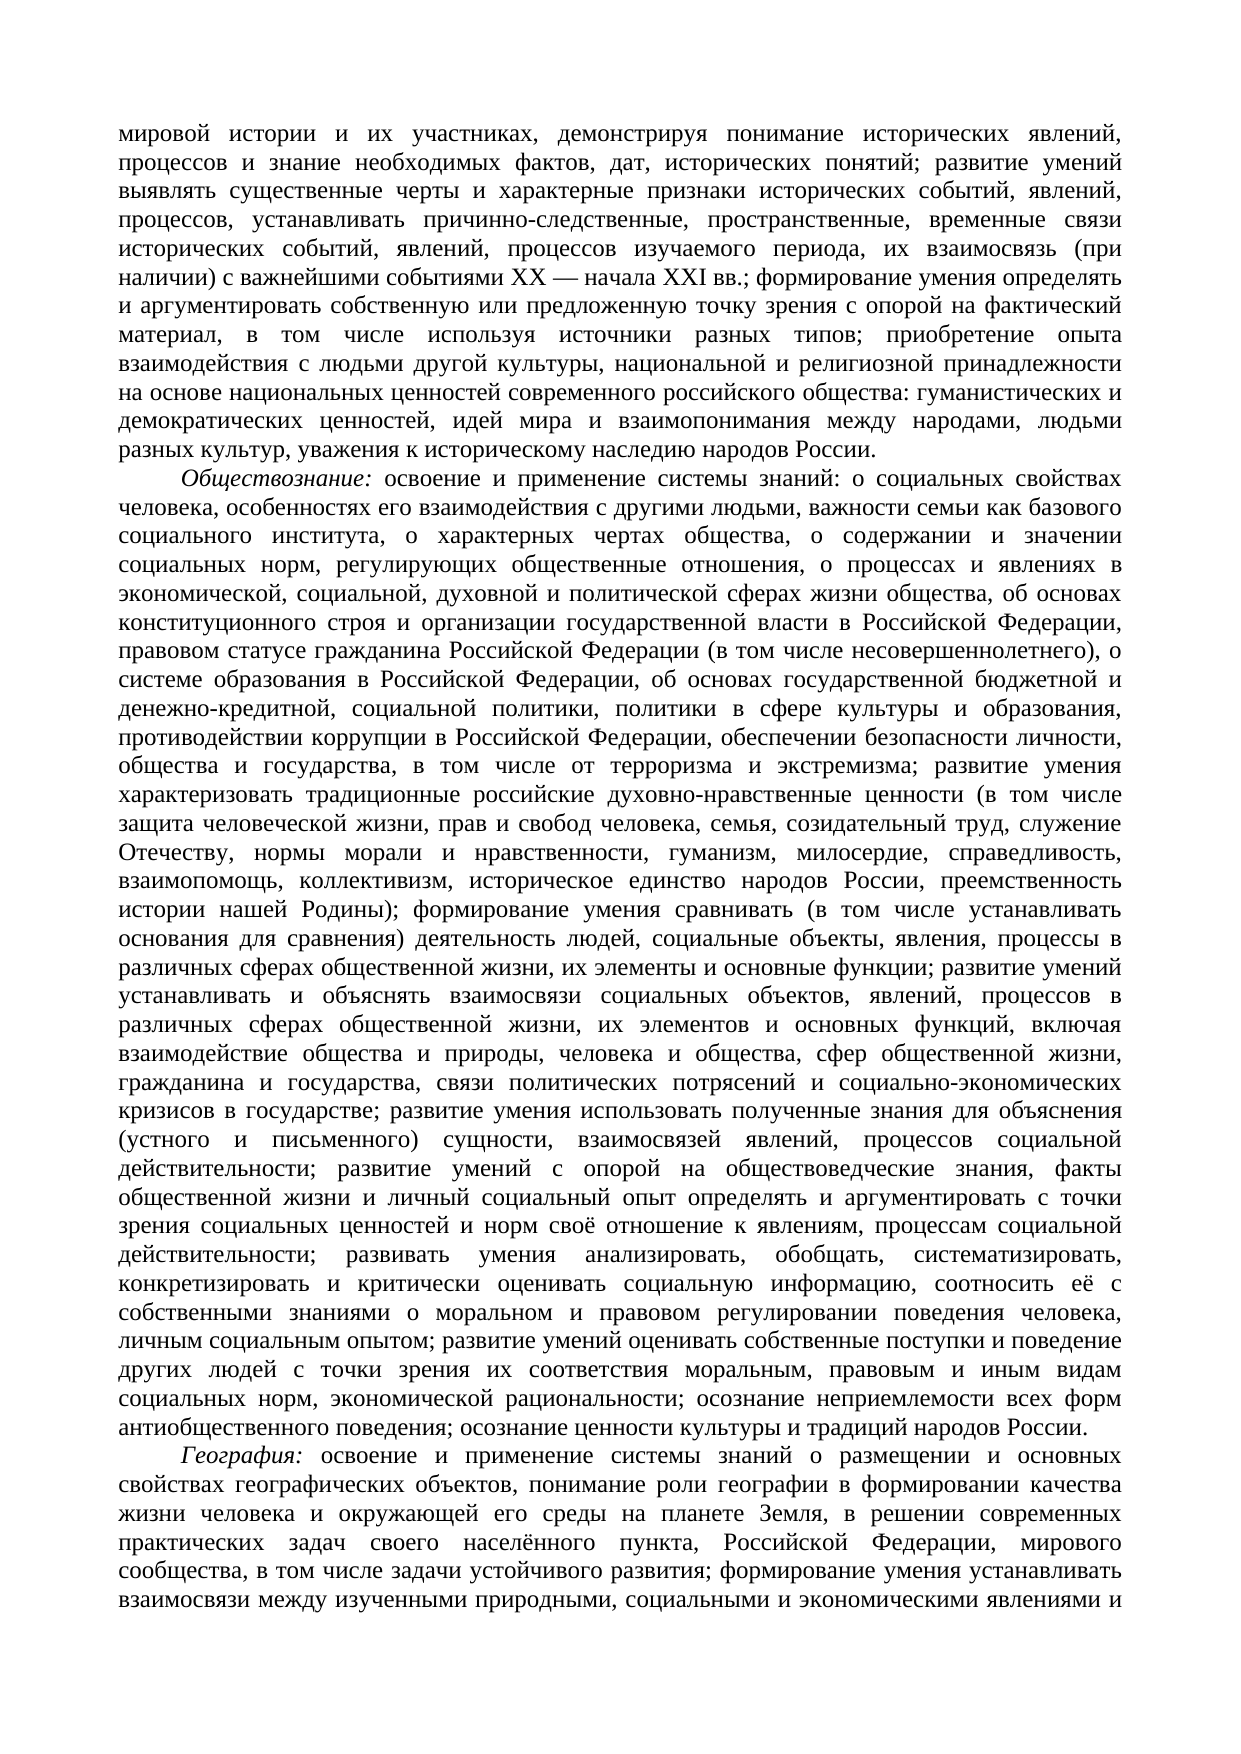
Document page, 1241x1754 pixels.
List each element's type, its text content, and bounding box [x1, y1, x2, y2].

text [118, 1441, 1122, 1613]
text Обществознание: освоение и применение системы знаний: о социальных свойствах человека, особенностях его взаимодействия с другими людьми, важности семьи как базового социального института, о характерных чертах общества, о содержании и значении социальных норм, регулирующих общественные отношения, о процессах и явлениях в экономической, социальной, духовной и политической сферах жизни общества, об основах конституционного строя и организации государственной власти в Российской Федерации, правовом статусе гражданина Российской Федерации (в том числе несовершеннолетнего), о системе образования в Российской Федерации, об основах государственной бюджетной и денежно-кредитной, социальной политики, политики в сфере культуры и образования, противодействии коррупции в Российской Федерации, обеспечении безопасности личности, общества и государства, в том числе от терроризма и экстремизма; развитие умения характеризовать традиционные российские духовно-нравственные ценности (в том числе защита человеческой жизни, прав и свобод человека, семья, созидательный труд, служение Отечеству, нормы морали и нравственности, гуманизм, милосердие, справедливость, взаимопомощь, коллективизм, историческое единство народов России, преемственность истории нашей Родины); формирование умения сравнивать (в том числе устанавливать основания для сравнения) деятельность людей, социальные объекты, явления, процессы в различных сферах общественной жизни, их элементы и основные функции; развитие умений устанавливать и объяснять взаимосвязи социальных объектов, явлений, процессов в различных сферах общественной жизни, их элементов и основных функций, включая взаимодействие общества и природы, человека и общества, сфер общественной жизни, гражданина и государства, связи политических потрясений и социально-экономических кризисов в государстве; развитие умения использовать полученные знания для объяснения (устного и письменного) сущности, взаимосвязей явлений, процессов социальной действительности; развитие умений с опорой на обществоведческие знания, факты общественной жизни и личный социальный опыт определять и аргументировать с точки зрения социальных ценностей и норм своё отношение к явлениям, процессам социальной действительности; развивать умения анализировать, обобщать, систематизировать, конкретизировать и критически оценивать социальную информацию, соотносить её с собственными знаниями о моральном и правовом регулировании поведения человека, личным социальным опытом; развитие умений оценивать собственные поступки и поведение других людей с точки зрения их соответствия моральным, правовым и иным видам социальных норм, экономической рациональности; осознание неприемлемости всех форм антиобщественного поведения; осознание ценности культуры и традиций народов России. [118, 463, 1122, 1441]
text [118, 118, 1122, 463]
